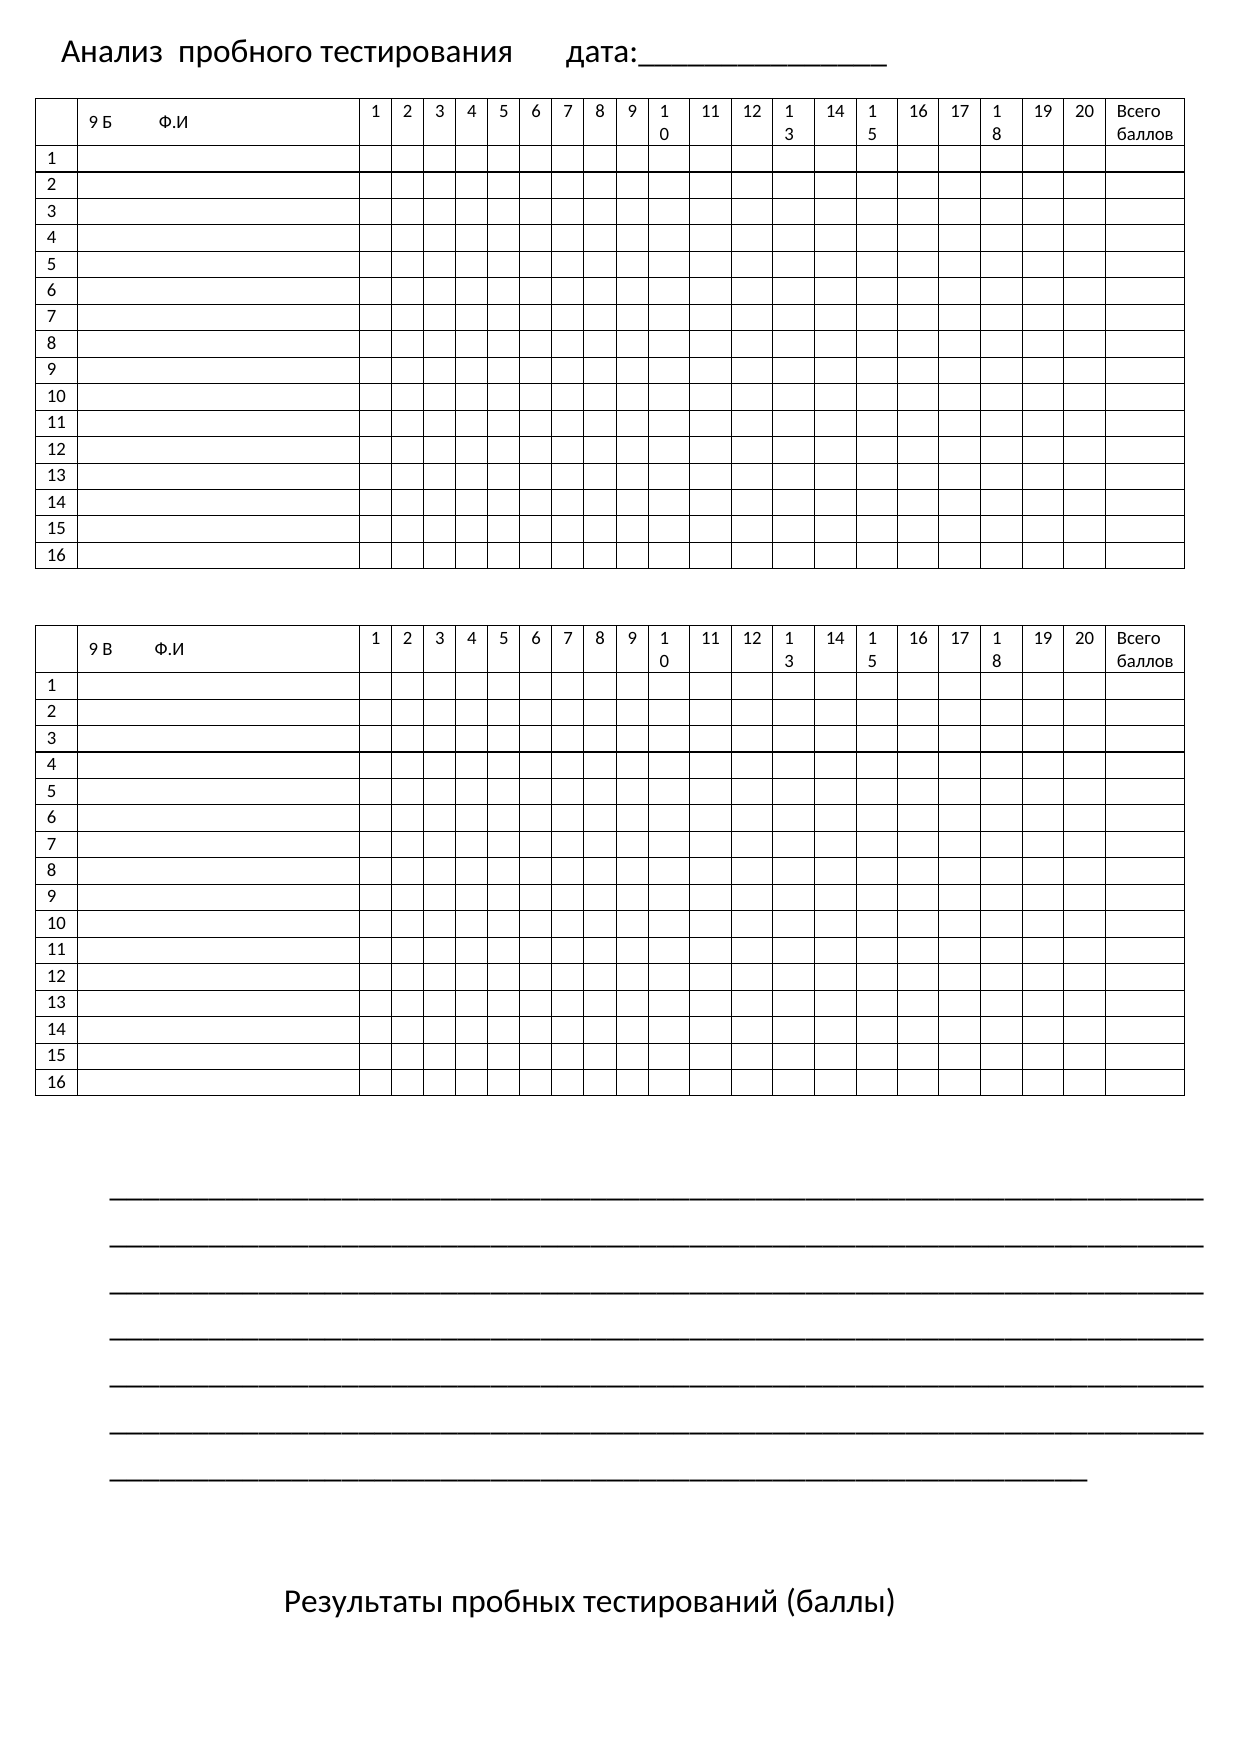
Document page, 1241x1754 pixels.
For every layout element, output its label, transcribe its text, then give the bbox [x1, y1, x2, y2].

table_cell [392, 700, 423, 725]
table_cell [690, 1070, 731, 1095]
table_cell [360, 358, 391, 383]
table_cell [773, 832, 814, 857]
table_cell [898, 700, 938, 725]
table_cell [617, 252, 648, 277]
table_cell [520, 805, 551, 831]
table_cell [520, 753, 551, 778]
table_cell [520, 1017, 551, 1042]
table_cell [690, 516, 731, 542]
table_cell [360, 543, 391, 568]
table_cell [690, 753, 731, 778]
table_cell [456, 1017, 487, 1042]
table_cell [424, 858, 455, 884]
table_cell [690, 225, 731, 251]
table_cell [732, 278, 772, 304]
text _______________________________________________________________________________________________________________________________________________________________________________________________________________________________________________________________________________________________________________________________________________________________________________________________________________________________________________________________________ [109, 1164, 1205, 1485]
table_cell [690, 885, 731, 910]
table_cell [732, 252, 772, 277]
table_cell [732, 726, 772, 751]
table_header 15 [857, 626, 897, 672]
table_cell [981, 252, 1022, 277]
table_cell [360, 411, 391, 436]
table_cell [488, 516, 519, 542]
table_cell [360, 938, 391, 963]
table_header 14 [815, 99, 856, 145]
table_cell [488, 464, 519, 489]
table_cell [584, 964, 616, 989]
table_cell [1064, 673, 1105, 698]
table_cell [981, 726, 1022, 751]
table_cell [552, 358, 583, 383]
table_cell [690, 252, 731, 277]
table_cell [78, 805, 359, 831]
table_cell [456, 1070, 487, 1095]
table_cell [617, 1044, 648, 1069]
table_header 1 [360, 626, 391, 672]
table_header 8 [584, 626, 616, 672]
table_cell [898, 1044, 938, 1069]
table_cell [649, 858, 689, 884]
table_cell [649, 384, 689, 409]
table_cell [456, 726, 487, 751]
table_cell [649, 1017, 689, 1042]
table_cell [981, 490, 1022, 515]
table_cell [690, 779, 731, 804]
table_cell [1023, 753, 1063, 778]
table_cell [424, 490, 455, 515]
table_header 5 [488, 626, 519, 672]
table_cell [898, 225, 938, 251]
table_cell [360, 964, 391, 989]
table_cell [732, 938, 772, 963]
table_header 6 [520, 626, 551, 672]
table_cell [456, 146, 487, 171]
table_cell [552, 964, 583, 989]
table_cell [1064, 516, 1105, 542]
table_cell [815, 225, 856, 251]
table_cell [649, 516, 689, 542]
table_header 4 [456, 626, 487, 672]
table_cell [392, 673, 423, 698]
table_cell [1106, 437, 1184, 462]
table_cell [392, 858, 423, 884]
table_cell [552, 516, 583, 542]
table_cell [981, 384, 1022, 409]
table_cell [78, 779, 359, 804]
text Результаты пробных тестирований (баллы) [35, 1580, 1205, 1621]
table_cell [617, 779, 648, 804]
table_cell [939, 384, 980, 409]
table_cell [488, 490, 519, 515]
table_header 1 [360, 99, 391, 145]
table_cell [78, 991, 359, 1016]
table_header 13 [773, 626, 814, 672]
table_cell [360, 464, 391, 489]
table_cell [1106, 305, 1184, 330]
table_header 9 В Ф.И [78, 626, 359, 672]
table_cell 6 [36, 278, 77, 304]
table_cell 16 [36, 1070, 77, 1095]
table_cell [1106, 199, 1184, 224]
table_cell [732, 437, 772, 462]
table_cell [617, 1070, 648, 1095]
table_cell [78, 358, 359, 383]
table_cell [732, 146, 772, 171]
table_cell [981, 991, 1022, 1016]
table_cell [939, 805, 980, 831]
table_cell [520, 885, 551, 910]
table_cell [78, 726, 359, 751]
table_cell [898, 1017, 938, 1042]
table_cell [1064, 726, 1105, 751]
table_cell [584, 832, 616, 857]
table_cell [392, 358, 423, 383]
table_cell [488, 779, 519, 804]
table_cell [520, 225, 551, 251]
table_cell [1064, 146, 1105, 171]
table_cell [773, 516, 814, 542]
table_cell [552, 464, 583, 489]
table_cell [424, 938, 455, 963]
table_cell [552, 805, 583, 831]
table_cell [815, 437, 856, 462]
table_cell [981, 700, 1022, 725]
table_cell [360, 278, 391, 304]
table_cell [424, 384, 455, 409]
table_cell [552, 411, 583, 436]
table_cell [78, 437, 359, 462]
table_cell [939, 278, 980, 304]
table_cell [939, 779, 980, 804]
table_cell [898, 252, 938, 277]
table_cell [360, 991, 391, 1016]
table_cell 1 [36, 673, 77, 698]
table_cell [898, 384, 938, 409]
table_cell [815, 278, 856, 304]
table_cell [649, 885, 689, 910]
table_cell [1106, 331, 1184, 357]
table_cell [981, 938, 1022, 963]
table_cell [1064, 991, 1105, 1016]
table_cell [360, 1017, 391, 1042]
table_cell 4 [36, 225, 77, 251]
table_cell [690, 1017, 731, 1042]
table_cell [690, 384, 731, 409]
table_cell 3 [36, 199, 77, 224]
table_cell [898, 516, 938, 542]
table_cell [649, 964, 689, 989]
table_cell [617, 673, 648, 698]
table_cell [392, 543, 423, 568]
table_cell [649, 911, 689, 937]
table_cell [424, 726, 455, 751]
table_cell [857, 911, 897, 937]
table_header Всего баллов [1106, 99, 1184, 145]
table_cell [1064, 437, 1105, 462]
table_cell [392, 726, 423, 751]
table_cell [898, 991, 938, 1016]
table_cell [1023, 146, 1063, 171]
table_cell [773, 938, 814, 963]
table_cell [488, 146, 519, 171]
table_cell [649, 464, 689, 489]
table_cell 5 [36, 252, 77, 277]
table_cell [773, 911, 814, 937]
table_cell [424, 199, 455, 224]
table_cell [898, 199, 938, 224]
table_cell [815, 673, 856, 698]
table_header 8 [584, 99, 616, 145]
table_cell [424, 173, 455, 198]
table_cell [78, 753, 359, 778]
table_cell [690, 726, 731, 751]
table_cell [584, 225, 616, 251]
table_cell [857, 411, 897, 436]
table_cell [898, 1070, 938, 1095]
table_cell [392, 1044, 423, 1069]
table_cell [424, 252, 455, 277]
table_cell [1064, 358, 1105, 383]
table_cell [1106, 146, 1184, 171]
table_cell [424, 516, 455, 542]
table_cell [1023, 331, 1063, 357]
table_cell [488, 753, 519, 778]
table_cell [1023, 832, 1063, 857]
table_cell [584, 1070, 616, 1095]
table_cell [78, 911, 359, 937]
table_cell [939, 173, 980, 198]
table_cell [78, 225, 359, 251]
table_cell [773, 199, 814, 224]
table_cell [649, 411, 689, 436]
table_cell [424, 331, 455, 357]
table_cell [1106, 673, 1184, 698]
table_cell [773, 464, 814, 489]
table_cell [981, 331, 1022, 357]
table_cell [456, 384, 487, 409]
table_cell [456, 516, 487, 542]
table_cell [360, 858, 391, 884]
table_cell [617, 991, 648, 1016]
table_cell [898, 858, 938, 884]
table_cell [732, 1070, 772, 1095]
table_cell [857, 543, 897, 568]
table_cell [552, 490, 583, 515]
table_cell [520, 1044, 551, 1069]
table_cell [1023, 1017, 1063, 1042]
table_cell [1064, 1017, 1105, 1042]
table_cell 16 [36, 543, 77, 568]
table_cell [424, 832, 455, 857]
table_cell 3 [36, 726, 77, 751]
table_cell [732, 358, 772, 383]
table_cell [939, 464, 980, 489]
table_cell [552, 225, 583, 251]
table_cell [360, 700, 391, 725]
table_cell [732, 384, 772, 409]
table_cell [939, 964, 980, 989]
table_cell [773, 331, 814, 357]
table_cell [898, 779, 938, 804]
table_cell [392, 173, 423, 198]
table_cell [939, 911, 980, 937]
table_cell [773, 173, 814, 198]
table_cell [424, 700, 455, 725]
table_cell [552, 437, 583, 462]
table_cell [584, 278, 616, 304]
table_cell [617, 490, 648, 515]
table_cell [857, 1017, 897, 1042]
table_cell [456, 673, 487, 698]
table_cell [857, 832, 897, 857]
table_cell [939, 991, 980, 1016]
table_cell [898, 673, 938, 698]
table_cell [815, 173, 856, 198]
table_cell [392, 146, 423, 171]
table_cell [520, 832, 551, 857]
table_cell [1023, 278, 1063, 304]
table_cell [424, 411, 455, 436]
table_cell [392, 199, 423, 224]
table_cell [552, 305, 583, 330]
table_cell [1064, 384, 1105, 409]
table_cell [1064, 199, 1105, 224]
table_cell [488, 991, 519, 1016]
table_cell [1106, 516, 1184, 542]
table_cell [939, 225, 980, 251]
table_cell [1106, 358, 1184, 383]
table_cell [857, 384, 897, 409]
table_cell [857, 305, 897, 330]
table_cell [78, 490, 359, 515]
table_cell [649, 252, 689, 277]
table_cell [78, 199, 359, 224]
table_cell [649, 832, 689, 857]
table_cell [520, 199, 551, 224]
table_cell [815, 991, 856, 1016]
table_cell [732, 464, 772, 489]
table_cell [981, 753, 1022, 778]
table_cell [898, 464, 938, 489]
table_cell [552, 173, 583, 198]
table_cell [552, 991, 583, 1016]
table_cell [1023, 358, 1063, 383]
table_cell [488, 673, 519, 698]
table_cell [1023, 173, 1063, 198]
table_cell [1064, 252, 1105, 277]
table_cell [1106, 384, 1184, 409]
table_cell [690, 858, 731, 884]
table_cell [857, 278, 897, 304]
table_cell [78, 305, 359, 330]
table_cell [1106, 726, 1184, 751]
table_cell [1023, 411, 1063, 436]
table_cell [1064, 700, 1105, 725]
table_cell [584, 490, 616, 515]
table_cell [773, 964, 814, 989]
table_cell [617, 199, 648, 224]
table_cell [981, 411, 1022, 436]
table_cell [898, 911, 938, 937]
table_cell [488, 885, 519, 910]
table_cell [981, 225, 1022, 251]
table_header 9 Б Ф.И [78, 99, 359, 145]
table_cell [690, 278, 731, 304]
table_cell [939, 673, 980, 698]
table_cell [898, 753, 938, 778]
table_cell [617, 146, 648, 171]
table_header 19 [1023, 626, 1063, 672]
table_cell [424, 991, 455, 1016]
table_cell [456, 805, 487, 831]
table_cell 8 [36, 858, 77, 884]
table_cell [815, 516, 856, 542]
table_header 19 [1023, 99, 1063, 145]
table_cell [815, 1017, 856, 1042]
table_cell [815, 331, 856, 357]
table_header 9 [617, 99, 648, 145]
table_cell [857, 331, 897, 357]
table_cell [617, 700, 648, 725]
table_header 9 [617, 626, 648, 672]
table_cell [1064, 832, 1105, 857]
table_cell [1106, 543, 1184, 568]
table_cell [456, 358, 487, 383]
table_cell [456, 858, 487, 884]
table_cell [1064, 858, 1105, 884]
table_cell [649, 225, 689, 251]
table_cell [939, 252, 980, 277]
table_cell [488, 858, 519, 884]
table_cell [552, 753, 583, 778]
table_cell [1106, 1017, 1184, 1042]
table_cell [360, 437, 391, 462]
table_cell [552, 700, 583, 725]
table_cell [520, 543, 551, 568]
table_cell [815, 305, 856, 330]
table_cell [617, 464, 648, 489]
table_cell [857, 858, 897, 884]
table_cell [815, 832, 856, 857]
table_cell [584, 991, 616, 1016]
table_cell [360, 673, 391, 698]
table_cell [520, 858, 551, 884]
table_cell [773, 490, 814, 515]
table_cell [773, 437, 814, 462]
table_cell [392, 938, 423, 963]
table_cell [424, 779, 455, 804]
table_cell [424, 543, 455, 568]
table_cell [732, 331, 772, 357]
table_cell [360, 516, 391, 542]
table_cell [78, 1017, 359, 1042]
table_cell [857, 252, 897, 277]
table_cell [1023, 305, 1063, 330]
table_cell [424, 1070, 455, 1095]
table_cell [456, 991, 487, 1016]
table_cell [690, 173, 731, 198]
table_cell [617, 384, 648, 409]
table_cell [78, 411, 359, 436]
table_header 10 [649, 626, 689, 672]
table_cell [584, 1017, 616, 1042]
table_cell [1023, 911, 1063, 937]
table_cell [360, 885, 391, 910]
table_cell 8 [36, 331, 77, 357]
table_cell [690, 1044, 731, 1069]
table_cell [552, 673, 583, 698]
table_cell 2 [36, 173, 77, 198]
table_cell [981, 278, 1022, 304]
table_cell [649, 173, 689, 198]
table_cell [939, 543, 980, 568]
table_cell [690, 938, 731, 963]
table_cell [939, 1070, 980, 1095]
table_cell [1064, 278, 1105, 304]
table_cell [732, 305, 772, 330]
table_cell [552, 278, 583, 304]
table_cell [488, 726, 519, 751]
table_cell 11 [36, 411, 77, 436]
table_cell [939, 1017, 980, 1042]
table_cell [584, 305, 616, 330]
table_cell [732, 1017, 772, 1042]
table_cell [617, 858, 648, 884]
table_cell [617, 278, 648, 304]
table_cell [552, 911, 583, 937]
table_cell 14 [36, 1017, 77, 1042]
table_header 11 [690, 99, 731, 145]
table_cell [939, 885, 980, 910]
table_cell [360, 225, 391, 251]
table_cell [649, 305, 689, 330]
table_cell [857, 358, 897, 383]
table_header 15 [857, 99, 897, 145]
table_cell [617, 805, 648, 831]
table_cell [732, 858, 772, 884]
table_cell [773, 278, 814, 304]
table_cell [78, 964, 359, 989]
table_cell [732, 411, 772, 436]
table_cell [520, 411, 551, 436]
table_cell [732, 516, 772, 542]
table_cell [424, 964, 455, 989]
table_cell [981, 805, 1022, 831]
table_cell [1064, 938, 1105, 963]
table_header 20 [1064, 626, 1105, 672]
table_cell [690, 543, 731, 568]
table_cell [690, 146, 731, 171]
table_cell [857, 173, 897, 198]
table_cell 12 [36, 437, 77, 462]
table_cell [456, 464, 487, 489]
table_cell [584, 199, 616, 224]
table_cell [857, 490, 897, 515]
table_cell [360, 173, 391, 198]
table_cell [488, 252, 519, 277]
table_cell [732, 199, 772, 224]
table_cell [456, 411, 487, 436]
table_cell [649, 358, 689, 383]
table_header 4 [456, 99, 487, 145]
table_cell [773, 146, 814, 171]
table_cell [392, 225, 423, 251]
table_cell [690, 490, 731, 515]
table_cell 13 [36, 991, 77, 1016]
table_cell [773, 1070, 814, 1095]
table_cell [649, 779, 689, 804]
table_cell [1106, 225, 1184, 251]
table_cell [488, 543, 519, 568]
table_cell [520, 516, 551, 542]
table_cell [898, 832, 938, 857]
table_cell [360, 779, 391, 804]
table_cell [552, 779, 583, 804]
table_cell [1106, 779, 1184, 804]
table_cell [1023, 964, 1063, 989]
table_cell [360, 832, 391, 857]
table_cell [815, 964, 856, 989]
table_cell [456, 252, 487, 277]
table_cell [939, 146, 980, 171]
table_cell [981, 858, 1022, 884]
table_cell [773, 805, 814, 831]
table_cell [815, 543, 856, 568]
table_cell [424, 305, 455, 330]
table_cell [488, 700, 519, 725]
table_cell [981, 832, 1022, 857]
table_header 18 [981, 626, 1022, 672]
table_cell [392, 753, 423, 778]
table_cell [520, 779, 551, 804]
table_cell [488, 384, 519, 409]
table_cell [649, 805, 689, 831]
table_cell [520, 252, 551, 277]
table_cell [392, 278, 423, 304]
table_cell [1106, 252, 1184, 277]
table_cell [392, 1070, 423, 1095]
table_cell [520, 358, 551, 383]
table_cell [488, 805, 519, 831]
table_header 2 [392, 99, 423, 145]
table_cell [456, 437, 487, 462]
table_cell 13 [36, 464, 77, 489]
table_header 16 [898, 99, 938, 145]
table_cell [690, 411, 731, 436]
table_cell [360, 805, 391, 831]
table_cell [456, 543, 487, 568]
table_cell [552, 543, 583, 568]
table_cell [815, 199, 856, 224]
table_cell [815, 753, 856, 778]
table_cell [732, 779, 772, 804]
table_cell [939, 490, 980, 515]
table_cell [773, 700, 814, 725]
table_cell [78, 1044, 359, 1069]
table_cell [732, 885, 772, 910]
table_cell [456, 700, 487, 725]
table_cell [1023, 252, 1063, 277]
table_cell [1106, 832, 1184, 857]
table_header 13 [773, 99, 814, 145]
table_cell [584, 1044, 616, 1069]
table_cell [815, 490, 856, 515]
table_cell 11 [36, 938, 77, 963]
table_cell [939, 305, 980, 330]
table_cell [1106, 490, 1184, 515]
table_cell [981, 1017, 1022, 1042]
table_cell 5 [36, 779, 77, 804]
table_header 6 [520, 99, 551, 145]
table_cell [1064, 225, 1105, 251]
table_header 11 [690, 626, 731, 672]
table_cell [981, 1044, 1022, 1069]
table_cell [815, 1044, 856, 1069]
table_cell [617, 726, 648, 751]
table_cell [584, 885, 616, 910]
table_cell [392, 331, 423, 357]
table_cell [1023, 885, 1063, 910]
table_cell [552, 938, 583, 963]
table_cell 9 [36, 885, 77, 910]
table_cell [1064, 411, 1105, 436]
table_cell [78, 673, 359, 698]
table_cell [981, 358, 1022, 383]
table_cell 7 [36, 832, 77, 857]
table_cell [488, 199, 519, 224]
table_cell [360, 199, 391, 224]
table_cell [488, 1070, 519, 1095]
table_cell [857, 805, 897, 831]
table_cell [732, 225, 772, 251]
table_cell [584, 726, 616, 751]
table_cell [520, 278, 551, 304]
table_cell [1064, 964, 1105, 989]
table_cell [584, 911, 616, 937]
table_cell 14 [36, 490, 77, 515]
table_cell [78, 464, 359, 489]
table_cell [939, 832, 980, 857]
table_cell [939, 726, 980, 751]
table_cell [456, 938, 487, 963]
table_cell [690, 673, 731, 698]
table_cell [732, 543, 772, 568]
table_cell [456, 199, 487, 224]
table_cell [857, 726, 897, 751]
table_cell [857, 964, 897, 989]
table_cell [1106, 173, 1184, 198]
table_cell [424, 1044, 455, 1069]
table_cell [520, 490, 551, 515]
table_cell [584, 146, 616, 171]
table_cell [520, 964, 551, 989]
table_cell [1064, 543, 1105, 568]
table_header 7 [552, 99, 583, 145]
table_cell [773, 858, 814, 884]
table_cell [981, 964, 1022, 989]
table_cell [392, 1017, 423, 1042]
table_cell [78, 938, 359, 963]
table_cell [392, 411, 423, 436]
table_cell [898, 173, 938, 198]
table_cell [857, 464, 897, 489]
table_cell [584, 753, 616, 778]
table_cell [424, 673, 455, 698]
table_cell [456, 1044, 487, 1069]
table_cell [392, 384, 423, 409]
table_header 18 [981, 99, 1022, 145]
table_cell [857, 199, 897, 224]
table_cell [732, 832, 772, 857]
table_cell [360, 490, 391, 515]
table_cell [857, 225, 897, 251]
table_cell [584, 779, 616, 804]
table_cell [520, 991, 551, 1016]
table_cell [649, 437, 689, 462]
table_cell [773, 753, 814, 778]
table_cell [520, 464, 551, 489]
table_cell [584, 252, 616, 277]
table_cell [898, 964, 938, 989]
table_cell [649, 331, 689, 357]
table_cell [1064, 1044, 1105, 1069]
table_cell [78, 146, 359, 171]
table_cell [456, 278, 487, 304]
table_cell [857, 1044, 897, 1069]
table_cell [78, 832, 359, 857]
table_cell [649, 753, 689, 778]
table_cell [690, 700, 731, 725]
table_cell [424, 464, 455, 489]
table_cell [1106, 858, 1184, 884]
table_cell [1064, 885, 1105, 910]
table_header 17 [939, 626, 980, 672]
table_cell [360, 384, 391, 409]
table_cell [857, 885, 897, 910]
table_cell [360, 1070, 391, 1095]
table_cell [1064, 331, 1105, 357]
table_cell [78, 858, 359, 884]
table_cell [649, 673, 689, 698]
table_cell [392, 490, 423, 515]
table_cell [732, 805, 772, 831]
table_cell [488, 305, 519, 330]
table_cell [617, 964, 648, 989]
table_cell [424, 146, 455, 171]
table_cell [360, 911, 391, 937]
table_cell [773, 885, 814, 910]
table_cell [732, 673, 772, 698]
table_cell [488, 358, 519, 383]
table_cell [732, 753, 772, 778]
table_cell [520, 173, 551, 198]
table_cell [1023, 779, 1063, 804]
table_cell [456, 331, 487, 357]
table_cell [732, 173, 772, 198]
table_cell [898, 490, 938, 515]
table_cell [424, 225, 455, 251]
table_cell 6 [36, 805, 77, 831]
table_cell [360, 1044, 391, 1069]
table_cell [520, 1070, 551, 1095]
table_cell [649, 1044, 689, 1069]
table_cell [552, 199, 583, 224]
table_cell [1064, 911, 1105, 937]
table_cell [1023, 490, 1063, 515]
table_cell [773, 305, 814, 330]
table_cell [1023, 437, 1063, 462]
table_cell [939, 858, 980, 884]
table_cell [649, 199, 689, 224]
table_cell [617, 832, 648, 857]
table_cell [857, 146, 897, 171]
table_cell [488, 173, 519, 198]
table_cell [617, 1017, 648, 1042]
table_cell [690, 805, 731, 831]
table_cell [584, 543, 616, 568]
table_cell [584, 673, 616, 698]
table_cell [815, 464, 856, 489]
table_cell [690, 964, 731, 989]
table_cell [898, 805, 938, 831]
table_cell [981, 173, 1022, 198]
table_header 5 [488, 99, 519, 145]
table_cell [617, 173, 648, 198]
table_cell 7 [36, 305, 77, 330]
table_cell [1106, 700, 1184, 725]
table_cell [690, 991, 731, 1016]
table_cell [773, 225, 814, 251]
table_cell [617, 225, 648, 251]
table_cell [584, 464, 616, 489]
table_cell [815, 938, 856, 963]
table_header 10 [649, 99, 689, 145]
table_cell [1023, 673, 1063, 698]
table_cell [1106, 411, 1184, 436]
table_cell [456, 490, 487, 515]
table_cell 15 [36, 516, 77, 542]
table_cell [649, 726, 689, 751]
table_cell [584, 437, 616, 462]
table_cell [1106, 1070, 1184, 1095]
table_cell 10 [36, 384, 77, 409]
table_cell [939, 358, 980, 383]
table_cell [1023, 805, 1063, 831]
table_cell [981, 516, 1022, 542]
table_cell [520, 331, 551, 357]
table_cell [424, 278, 455, 304]
table_cell [1023, 1044, 1063, 1069]
table_cell [898, 411, 938, 436]
table_cell [1064, 753, 1105, 778]
table_cell [1064, 1070, 1105, 1095]
table_cell [649, 146, 689, 171]
table_cell [456, 173, 487, 198]
table_cell [1106, 464, 1184, 489]
table_cell [773, 673, 814, 698]
table_cell [456, 225, 487, 251]
table_cell 4 [36, 753, 77, 778]
table_cell [392, 805, 423, 831]
table_cell [78, 543, 359, 568]
table_cell [552, 1070, 583, 1095]
table_cell [584, 331, 616, 357]
table_cell [690, 358, 731, 383]
table_cell [815, 885, 856, 910]
table_cell [690, 464, 731, 489]
table_cell [649, 1070, 689, 1095]
table_cell [898, 146, 938, 171]
table_cell [1106, 805, 1184, 831]
table_cell [78, 516, 359, 542]
table_cell [815, 805, 856, 831]
table_cell [857, 700, 897, 725]
table_cell [732, 700, 772, 725]
table_cell [78, 173, 359, 198]
table_cell [981, 1070, 1022, 1095]
table_cell [424, 753, 455, 778]
table_cell [584, 358, 616, 383]
table_cell [773, 252, 814, 277]
table_cell [617, 753, 648, 778]
table_cell [584, 858, 616, 884]
table_cell [617, 437, 648, 462]
table_cell [584, 516, 616, 542]
table_cell [552, 1044, 583, 1069]
table_cell [1023, 1070, 1063, 1095]
table_cell [773, 384, 814, 409]
table_header 17 [939, 99, 980, 145]
table_cell [360, 331, 391, 357]
table_cell [1106, 938, 1184, 963]
table_header 12 [732, 99, 772, 145]
table_cell [815, 411, 856, 436]
table_cell [392, 964, 423, 989]
table_cell [1064, 173, 1105, 198]
table_cell [939, 437, 980, 462]
table_cell [690, 331, 731, 357]
table_cell 15 [36, 1044, 77, 1069]
table_cell [552, 146, 583, 171]
table_cell [1106, 753, 1184, 778]
table_cell [488, 1044, 519, 1069]
table_cell [1023, 516, 1063, 542]
table_cell [424, 437, 455, 462]
table_cell [488, 225, 519, 251]
table_cell [690, 305, 731, 330]
table_cell [552, 858, 583, 884]
table_cell [815, 726, 856, 751]
table_cell [392, 305, 423, 330]
table_cell [981, 885, 1022, 910]
table_cell [981, 911, 1022, 937]
table_cell [1064, 805, 1105, 831]
table_cell [392, 911, 423, 937]
table_cell [78, 278, 359, 304]
table_cell [424, 805, 455, 831]
table_cell [815, 358, 856, 383]
table_cell [857, 753, 897, 778]
table_cell [773, 411, 814, 436]
table_cell [520, 700, 551, 725]
table_cell [981, 779, 1022, 804]
table_cell [939, 411, 980, 436]
table_cell [898, 305, 938, 330]
table_cell [981, 464, 1022, 489]
table_cell [78, 700, 359, 725]
table_cell [1064, 305, 1105, 330]
table_cell [815, 700, 856, 725]
table_cell [392, 991, 423, 1016]
text Анализ пробного тестирования дата:_______________ [35, 29, 1205, 70]
table_cell [649, 991, 689, 1016]
table_cell [732, 490, 772, 515]
table_cell 12 [36, 964, 77, 989]
table_cell [392, 437, 423, 462]
table_cell [552, 331, 583, 357]
table_cell [773, 726, 814, 751]
table_cell [732, 911, 772, 937]
table_cell [690, 199, 731, 224]
table_cell [617, 911, 648, 937]
table_cell [1106, 911, 1184, 937]
table_cell [617, 543, 648, 568]
table_cell [939, 938, 980, 963]
table_cell [981, 305, 1022, 330]
table_cell [649, 490, 689, 515]
table_cell 2 [36, 700, 77, 725]
table_cell [857, 779, 897, 804]
table_cell [649, 700, 689, 725]
table_cell [898, 437, 938, 462]
table_cell [360, 753, 391, 778]
table_cell [552, 832, 583, 857]
table_cell [488, 938, 519, 963]
table_cell [617, 305, 648, 330]
table_cell [898, 938, 938, 963]
table_cell [456, 779, 487, 804]
table_cell [520, 726, 551, 751]
table_cell [520, 305, 551, 330]
table_cell [488, 437, 519, 462]
table_cell [815, 1070, 856, 1095]
table_cell [488, 832, 519, 857]
table_cell [78, 331, 359, 357]
table_cell [1106, 991, 1184, 1016]
table_cell [1023, 858, 1063, 884]
table_cell [520, 146, 551, 171]
table_cell [392, 516, 423, 542]
table_cell [424, 1017, 455, 1042]
table_cell [520, 938, 551, 963]
table_cell [1023, 700, 1063, 725]
table_cell [456, 964, 487, 989]
table_cell [690, 437, 731, 462]
table_cell [617, 358, 648, 383]
table_header [36, 99, 77, 145]
table_cell [360, 146, 391, 171]
table_header 7 [552, 626, 583, 672]
table_cell [898, 358, 938, 383]
table_cell [773, 358, 814, 383]
table_cell [360, 726, 391, 751]
table_cell [1106, 964, 1184, 989]
table_header 12 [732, 626, 772, 672]
table_cell [898, 726, 938, 751]
table_cell [649, 278, 689, 304]
table_cell [939, 753, 980, 778]
table_cell [939, 516, 980, 542]
table_cell [1106, 1044, 1184, 1069]
table_cell [360, 305, 391, 330]
table_cell [424, 911, 455, 937]
table_cell [898, 331, 938, 357]
table_cell 1 [36, 146, 77, 171]
table_cell [815, 858, 856, 884]
table_header [36, 626, 77, 672]
table_cell [981, 543, 1022, 568]
table_cell [520, 437, 551, 462]
table_cell [1023, 991, 1063, 1016]
table_cell [584, 384, 616, 409]
table_cell [732, 991, 772, 1016]
table_cell [488, 411, 519, 436]
table_cell 9 [36, 358, 77, 383]
table_cell [520, 673, 551, 698]
table_cell [773, 991, 814, 1016]
table_cell [520, 911, 551, 937]
table_cell [939, 199, 980, 224]
table_cell [815, 779, 856, 804]
table_cell [584, 805, 616, 831]
table_cell [392, 252, 423, 277]
table_cell [584, 173, 616, 198]
table_cell [857, 437, 897, 462]
table_cell [773, 1017, 814, 1042]
table_cell [1023, 726, 1063, 751]
table_cell [649, 938, 689, 963]
table_cell [981, 199, 1022, 224]
table_cell [857, 673, 897, 698]
table_cell [78, 384, 359, 409]
table_cell 10 [36, 911, 77, 937]
table_cell [815, 384, 856, 409]
table_cell [690, 911, 731, 937]
table_cell [939, 1044, 980, 1069]
table_cell [456, 911, 487, 937]
table_cell [939, 331, 980, 357]
table_cell [360, 252, 391, 277]
table_cell [1023, 543, 1063, 568]
table_cell [392, 464, 423, 489]
table_cell [1023, 225, 1063, 251]
table_cell [488, 278, 519, 304]
table_cell [690, 832, 731, 857]
table_cell [78, 1070, 359, 1095]
table_cell [488, 964, 519, 989]
table_cell [617, 938, 648, 963]
table_cell [584, 938, 616, 963]
table_cell [488, 1017, 519, 1042]
table_cell [1064, 490, 1105, 515]
table_cell [1023, 199, 1063, 224]
table_cell [552, 384, 583, 409]
table_cell [584, 700, 616, 725]
table_cell [520, 384, 551, 409]
table_cell [857, 1070, 897, 1095]
table_cell [773, 1044, 814, 1069]
table_cell [392, 832, 423, 857]
table_header 3 [424, 626, 455, 672]
table_cell [732, 1044, 772, 1069]
table_cell [424, 358, 455, 383]
table_cell [456, 832, 487, 857]
table_cell [78, 252, 359, 277]
table_cell [815, 252, 856, 277]
table_cell [898, 543, 938, 568]
table_cell [898, 885, 938, 910]
table_cell [898, 278, 938, 304]
table_cell [552, 885, 583, 910]
table_cell [584, 411, 616, 436]
table_cell [552, 1017, 583, 1042]
table_cell [1023, 384, 1063, 409]
table_cell [981, 673, 1022, 698]
table_cell [617, 516, 648, 542]
table_cell [649, 543, 689, 568]
table_cell [424, 885, 455, 910]
table_cell [392, 885, 423, 910]
table_cell [78, 885, 359, 910]
table_cell [488, 911, 519, 937]
table_header 16 [898, 626, 938, 672]
table_cell [773, 543, 814, 568]
table_header Всего баллов [1106, 626, 1184, 672]
table_cell [732, 964, 772, 989]
table_header 2 [392, 626, 423, 672]
table_cell [392, 779, 423, 804]
table_cell [456, 885, 487, 910]
table_cell [773, 779, 814, 804]
table_header 20 [1064, 99, 1105, 145]
table_cell [981, 437, 1022, 462]
table_cell [552, 252, 583, 277]
table_cell [1064, 464, 1105, 489]
table_cell [617, 885, 648, 910]
table_cell [617, 331, 648, 357]
table_cell [1106, 885, 1184, 910]
table_cell [981, 146, 1022, 171]
table_cell [857, 991, 897, 1016]
table_cell [456, 753, 487, 778]
table_cell [617, 411, 648, 436]
table_header 14 [815, 626, 856, 672]
table_cell [939, 700, 980, 725]
table_cell [1064, 779, 1105, 804]
table_cell [857, 938, 897, 963]
table_cell [1023, 464, 1063, 489]
table_cell [815, 146, 856, 171]
table_cell [1106, 278, 1184, 304]
table_header 3 [424, 99, 455, 145]
table_cell [1023, 938, 1063, 963]
table_cell [857, 516, 897, 542]
table_cell [456, 305, 487, 330]
table_cell [815, 911, 856, 937]
table_cell [488, 331, 519, 357]
table_cell [552, 726, 583, 751]
